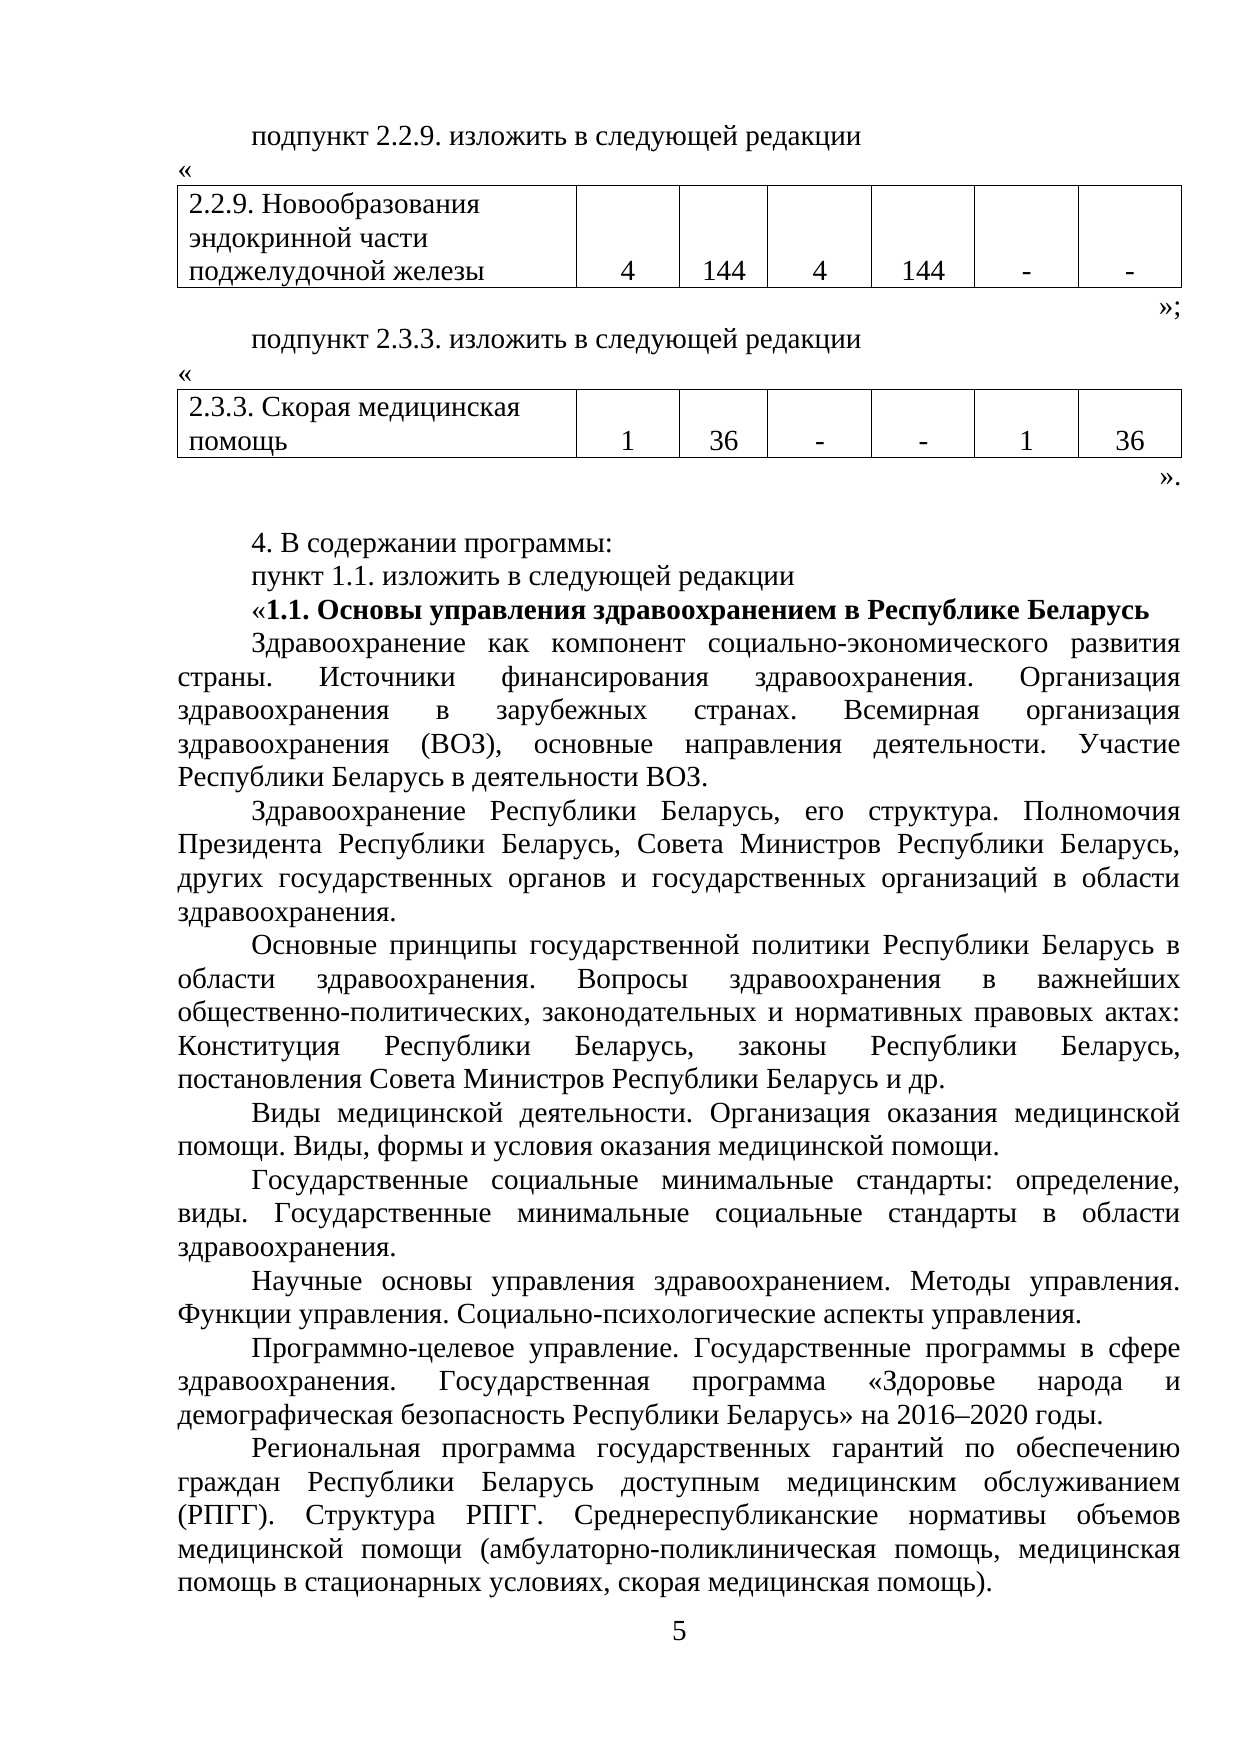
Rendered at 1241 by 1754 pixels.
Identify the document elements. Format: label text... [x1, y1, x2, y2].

table_header 4 [577, 186, 679, 287]
text подпункт 2.2.9. изложить в следующей редакции [177, 118, 1181, 152]
table_header 4 [768, 186, 871, 287]
text Программно-целевое управление. Государственные программы в сфере здравоохранения. Государственная программа «Здоровье народа и демографическая безопасность Республики Беларусь» на 2016–2020 годы. [177, 1330, 1181, 1430]
table_header - [768, 390, 871, 457]
text Основные принципы государственной политики Республики Беларусь в области здравоохранения. Вопросы здравоохранения в важнейших общественно-политических, законодательных и нормативных правовых актах: Конституция Республики Беларусь, законы Республики Беларусь, постановления Совета Министров Республики Беларусь и др. [177, 927, 1181, 1095]
text Региональная программа государственных гарантий по обеспечению граждан Республики Беларусь доступным медицинским обслуживанием (РПГГ). Структура РПГГ. Среднереспубликанские нормативы объемов медицинской помощи (амбулаторно-поликлиническая помощь, медицинская помощь в стационарных условиях, скорая медицинская помощь). [177, 1430, 1181, 1598]
table_header 144 [872, 186, 974, 287]
text подпункт 2.3.3. изложить в следующей редакции [177, 321, 1181, 355]
text Здравоохранение как компонент социально-экономического развития страны. Источники финансирования здравоохранения. Организация здравоохранения в зарубежных странах. Всемирная организация здравоохранения (ВОЗ), основные направления деятельности. Участие Республики Беларусь в деятельности ВОЗ. [177, 625, 1181, 793]
table_header 144 [680, 186, 767, 287]
text Государственные социальные минимальные стандарты: определение, виды. Государственные минимальные социальные стандарты в области здравоохранения. [177, 1162, 1181, 1263]
text 4. В содержании программы: [177, 525, 1181, 558]
text Здравоохранение Республики Беларусь, его структура. Полномочия Президента Республики Беларусь, Совета Министров Республики Беларусь, других государственных органов и государственных организаций в области здравоохранения. [177, 793, 1181, 927]
table_header 1 [975, 390, 1078, 457]
table_header 2.3.3. Скорая медицинская помощь [178, 390, 576, 457]
text Виды медицинской деятельности. Организация оказания медицинской помощи. Виды, формы и условия оказания медицинской помощи. [177, 1095, 1181, 1162]
table_header - [975, 186, 1078, 287]
table_header 36 [1079, 390, 1181, 457]
table_header 1 [577, 390, 679, 457]
table_header - [1079, 186, 1181, 287]
text пункт 1.1. изложить в следующей редакции [177, 558, 1181, 592]
text « [177, 355, 1181, 388]
text « [177, 152, 1181, 185]
table_header - [872, 390, 974, 457]
text »; [177, 288, 1181, 321]
text Научные основы управления здравоохранением. Методы управления. Функции управления. Социально-психологические аспекты управления. [177, 1263, 1181, 1330]
text ». [177, 458, 1181, 491]
text «1.1. Основы управления здравоохранением в Республике Беларусь [177, 592, 1181, 625]
table_header 36 [680, 390, 767, 457]
table_header 2.2.9. Новообразования эндокринной части поджелудочной железы [178, 186, 576, 287]
